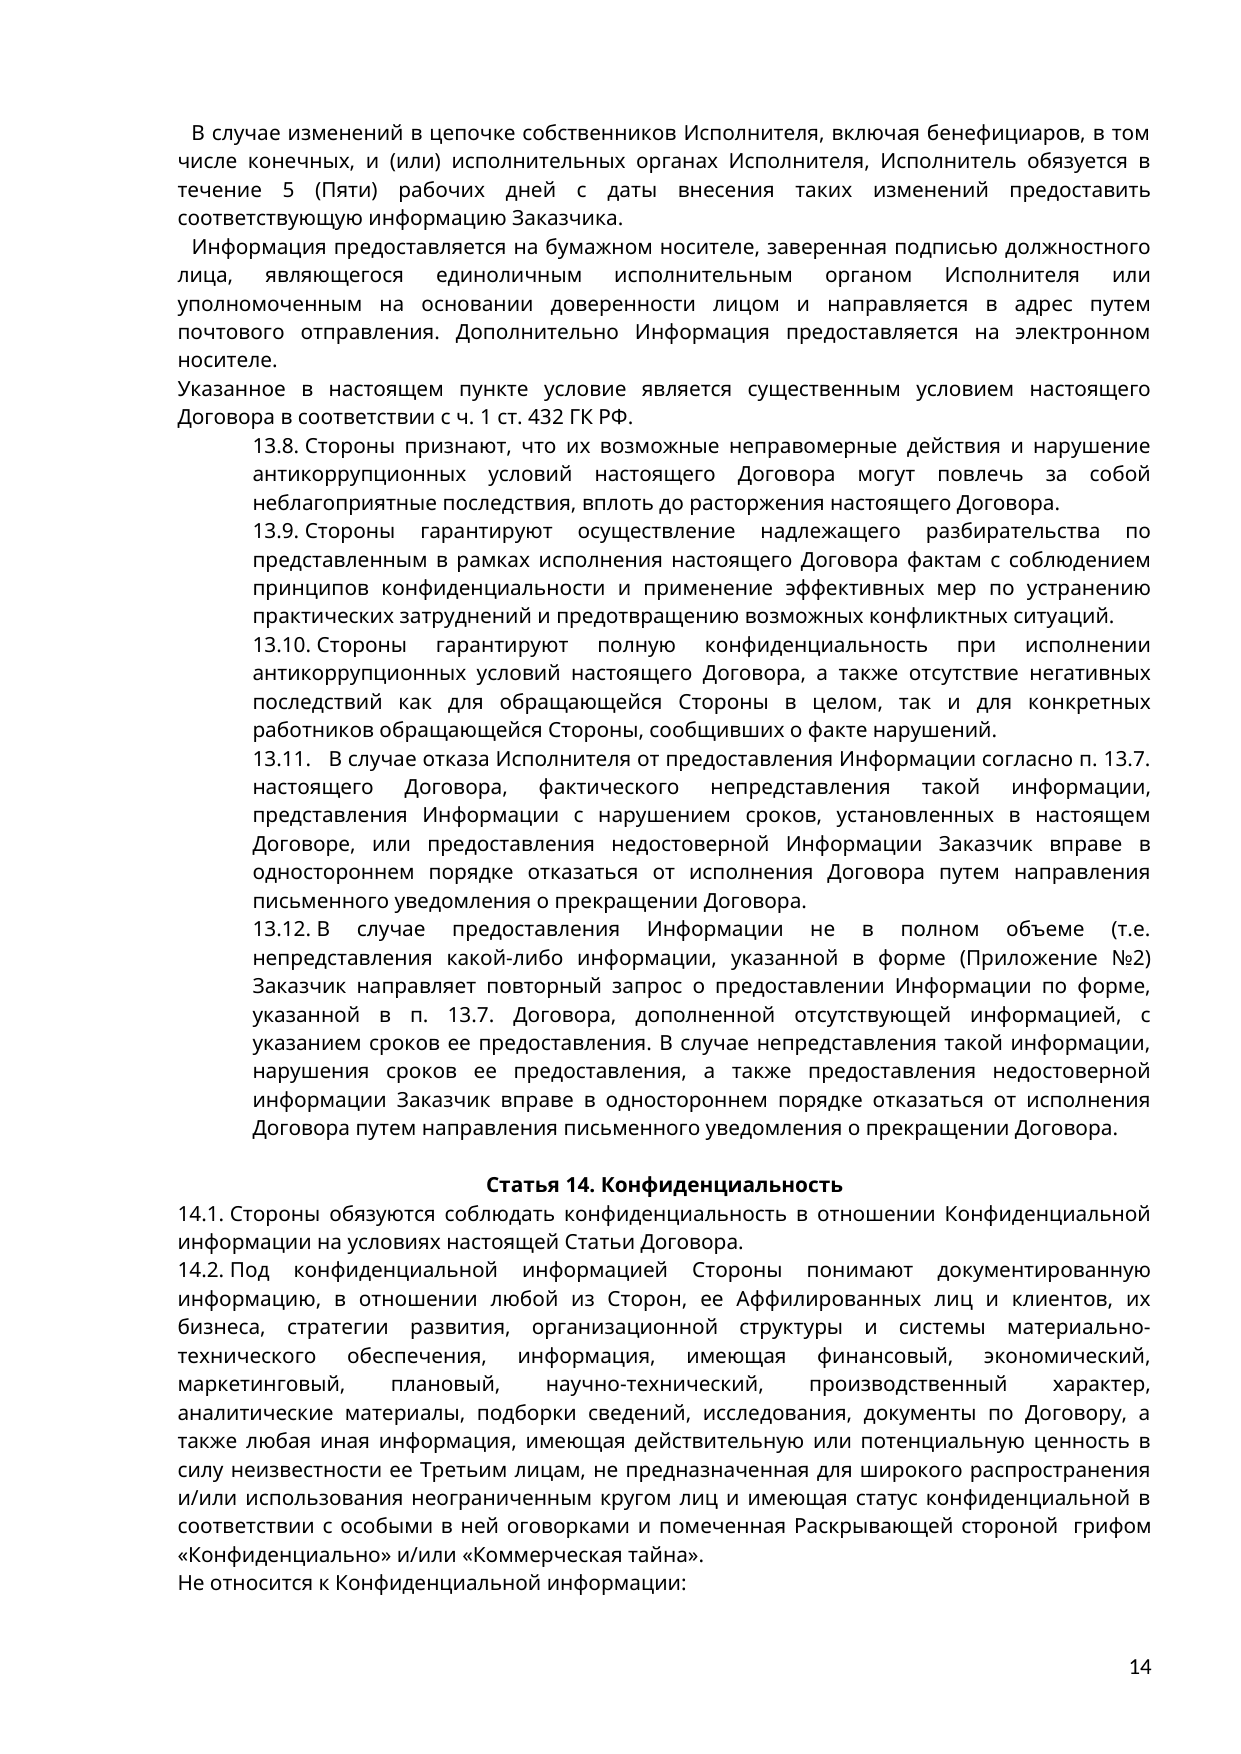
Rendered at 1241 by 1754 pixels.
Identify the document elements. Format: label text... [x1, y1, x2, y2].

list Стороны признают, что их возможные неправомерные действия и нарушение антикоррупционных условий настоящего Договора могут повлечь за собой неблагоприятные последствия, вплоть до расторжения настоящего Договора. [252, 431, 1152, 516]
list Указанное в настоящем пункте условие является существенным условием настоящего Договора в соответствии с ч. 1 ст. 432 ГК РФ. [177, 374, 1152, 431]
list Стороны гарантируют осуществление надлежащего разбирательства по представленным в рамках исполнения настоящего Договора фактам с соблюдением принципов конфиденциальности и применение эффективных мер по устранению практических затруднений и предотвращению возможных конфликтных ситуаций. [252, 516, 1152, 630]
list В случае отказа Исполнителя от предоставления Информации согласно п. 13.7. настоящего Договора, фактического непредставления такой информации, представления Информации с нарушением сроков, установленных в настоящем Договоре, или предоставления недостоверной Информации Заказчик вправе в одностороннем порядке отказаться от исполнения Договора путем направления письменного уведомления о прекращении Договора. [252, 744, 1152, 914]
list Конфиденциальность [177, 1170, 1152, 1199]
text Не относится к Конфиденциальной информации: [177, 1568, 1152, 1597]
list В случае изменений в цепочке собственников Исполнителя, включая бенефициаров, в том числе конечных, и (или) исполнительных органах Исполнителя, Исполнитель обязуется в течение 5 (Пяти) рабочих дней с даты внесения таких изменений предоставить соответствующую информацию Заказчика. [177, 118, 1152, 232]
list В случае предоставления Информации не в полном объеме (т.е. непредставления какой-либо информации, указанной в форме (Приложение №2) Заказчик направляет повторный запрос о предоставлении Информации по форме, указанной в п. 13.7. Договора, дополненной отсутствующей информацией, с указанием сроков ее предоставления. В случае непредставления такой информации, нарушения сроков ее предоставления, а также предоставления недостоверной информации Заказчик вправе в одностороннем порядке отказаться от исполнения Договора путем направления письменного уведомления о прекращении Договора. [252, 914, 1152, 1142]
list Стороны гарантируют полную конфиденциальность при исполнении антикоррупционных условий настоящего Договора, а также отсутствие негативных последствий как для обращающейся Стороны в целом, так и для конкретных работников обращающейся Стороны, сообщивших о факте нарушений. [252, 630, 1152, 744]
list Стороны обязуются соблюдать конфиденциальность в отношении Конфиденциальной информации на условиях настоящей Статьи Договора. [177, 1199, 1152, 1256]
list Под конфиденциальной информацией Стороны понимают документированную информацию, в отношении любой из Сторон, ее Аффилированных лиц и клиентов, их бизнеса, стратегии развития, организационной структуры и системы материально-технического обеспечения, информация, имеющая финансовый, экономический, маркетинговый, плановый, научно-технический, производственный характер, аналитические материалы, подборки сведений, исследования, документы по Договору, а также любая иная информация, имеющая действительную или потенциальную ценность в силу неизвестности ее Третьим лицам, не предназначенная для широкого распространения и/или использования неограниченным кругом лиц и имеющая статус конфиденциальной в соответствии с особыми в ней оговорками и помеченная Раскрывающей стороной грифом «Конфиденциально» и/или «Коммерческая тайна». [177, 1256, 1152, 1568]
text Информация предоставляется на бумажном носителе, заверенная подписью должностного лица, являющегося единоличным исполнительным органом Исполнителя или уполномоченным на основании доверенности лицом и направляется в адрес путем почтового отправления. Дополнительно Информация предоставляется на электронном носителе. [177, 232, 1152, 374]
